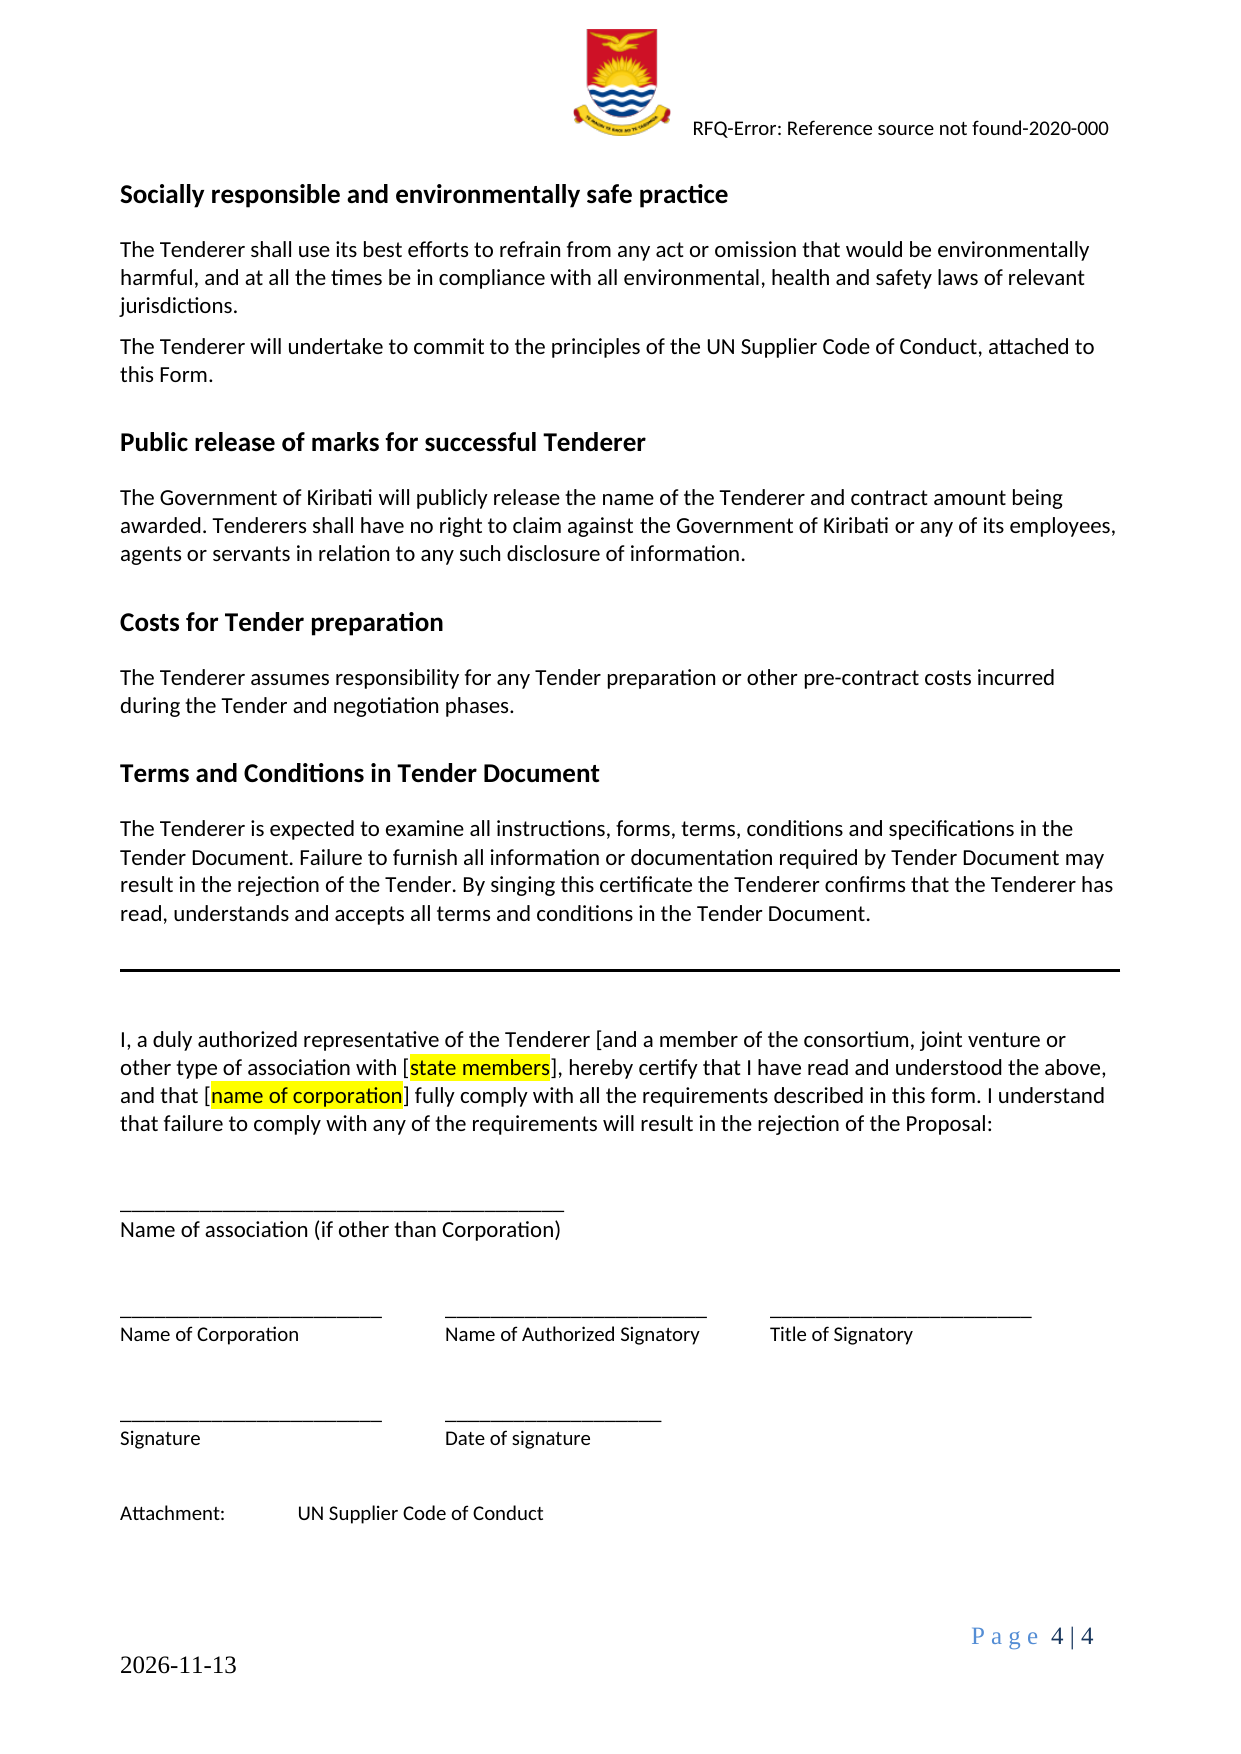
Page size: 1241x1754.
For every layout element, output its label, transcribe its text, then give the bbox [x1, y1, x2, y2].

text The Tenderer shall use its best efforts to refrain from any act or omission that would be environmentally harmful, and at all the times be in compliance with all environmental, health and safety laws of relevant jurisdictions. [120, 235, 1120, 319]
subtitle Socially responsible and environmentally safe practice [120, 177, 1120, 210]
text The Tenderer will undertake to commit to the principles of the UN Supplier Code of Conduct, attached to this Form. [120, 332, 1120, 388]
subtitle Costs for Tender preparation [120, 605, 1120, 638]
subtitle Terms and Conditions in Tender Document [120, 757, 1120, 789]
text _______________________ _______________________ _______________________ Name of Corporation Name of Authorized Signatory Title of Signatory [120, 1293, 1120, 1347]
text The Government of Kiribati will publicly release the name of the Tenderer and contract amount being awarded. Tenderers shall have no right to claim against the Government of Kiribati or any of its employees, agents or servants in relation to any such disclosure of information. [120, 483, 1120, 567]
text _______________________________________ Name of association (if other than Corporation) [120, 1187, 1120, 1243]
text Attachment: UN Supplier Code of Conduct [120, 1500, 1120, 1526]
text The Tenderer assumes responsibility for any Tender preparation or other pre-contract costs incurred during the Tender and negotiation phases. [120, 663, 1120, 719]
subtitle Public release of marks for successful Tenderer [120, 425, 1120, 458]
text _______________________ ___________________ Signature Date of signature [120, 1397, 1120, 1450]
text I, a duly authorized representative of the Tenderer [and a member of the consortium, joint venture or other type of association with [state members], hereby certify that I have read and understood the above, and that [name of corporation] fully comply with all the requirements described in this form. I understand that failure to comply with any of the requirements will result in the rejection of the Proposal: [120, 1025, 1120, 1137]
text The Tenderer is expected to examine all instructions, forms, terms, conditions and specifications in the Tender Document. Failure to furnish all information or documentation required by Tender Document may result in the rejection of the Tender. By singing this certificate the Tenderer confirms that the Tenderer has read, understands and accepts all terms and conditions in the Tender Document. [120, 814, 1120, 927]
picture [573, 29, 671, 136]
